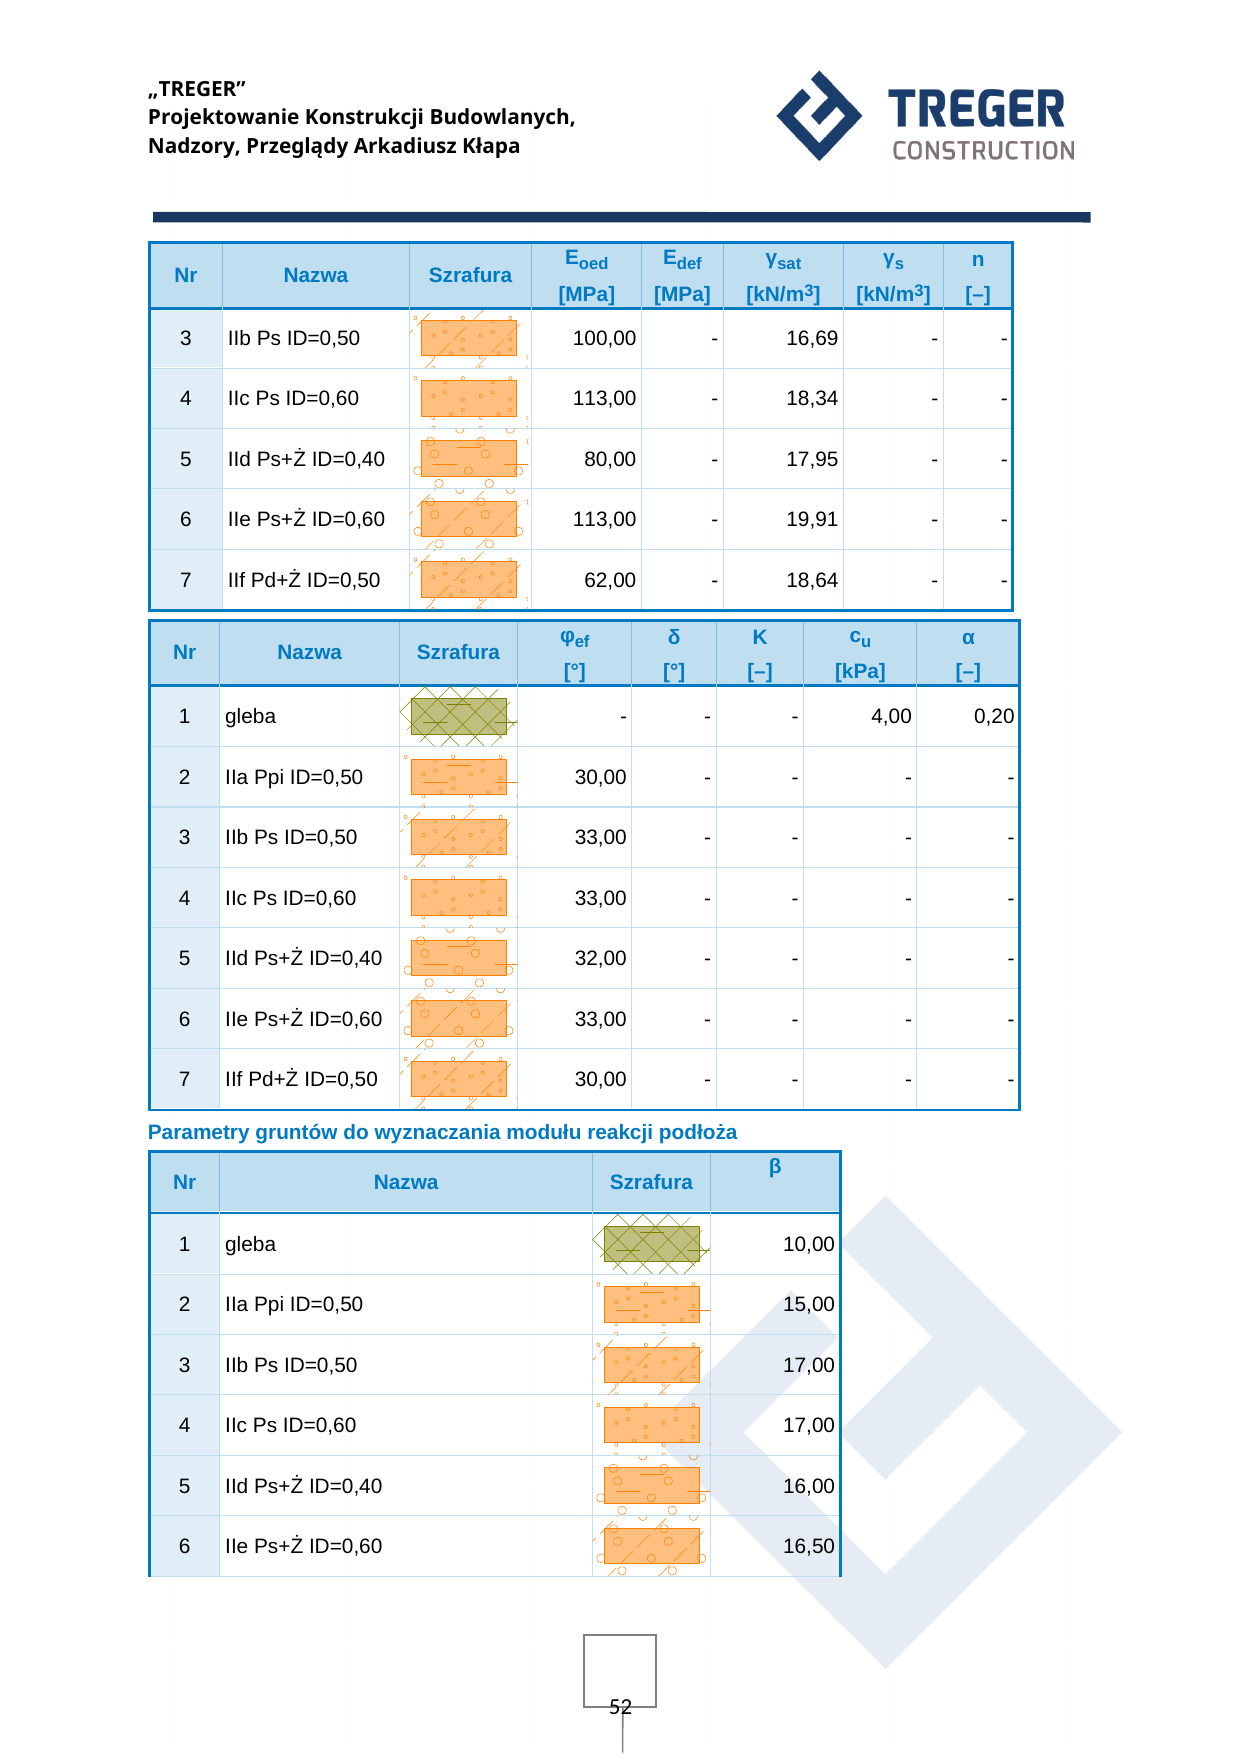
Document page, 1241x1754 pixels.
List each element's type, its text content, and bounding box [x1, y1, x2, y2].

table_cell IIb Ps ID=0,50 [220, 808, 399, 867]
table_cell [kPa] [804, 653, 916, 684]
table_cell IIa Ppi ID=0,50 [220, 747, 399, 806]
table_cell IIc Ps ID=0,60 [223, 369, 409, 428]
table_cell 15,00 [711, 1275, 839, 1334]
table_header Edef [642, 244, 723, 276]
table_cell [410, 369, 531, 428]
table_cell - [632, 868, 716, 927]
table_header φef [518, 622, 631, 653]
table_cell - [642, 369, 723, 428]
table_cell 18,64 [724, 550, 843, 609]
table_header Szrafura [593, 1153, 710, 1211]
table_cell IIb Ps ID=0,50 [223, 310, 409, 367]
table_cell 17,00 [711, 1395, 839, 1455]
table_cell - [844, 369, 943, 428]
table_cell - [917, 1049, 1018, 1108]
picture [585, 1636, 655, 1706]
table_cell [410, 489, 531, 549]
table_cell [475, 310, 531, 367]
table_header δ [632, 622, 716, 653]
table_cell - [717, 747, 803, 806]
table_cell [°] [632, 653, 716, 684]
table_cell 6 [151, 1516, 219, 1576]
table_cell 4 [151, 868, 219, 927]
table_cell - [717, 989, 803, 1048]
table_cell - [642, 310, 723, 367]
table_cell - [917, 989, 1018, 1048]
table_cell [670, 1214, 710, 1250]
table_cell [410, 429, 531, 488]
table_cell 10,00 [711, 1214, 839, 1273]
table_cell 80,00 [532, 429, 641, 488]
table_header Nazwa [220, 622, 399, 684]
table_cell - [632, 1049, 716, 1108]
table_cell - [632, 808, 716, 867]
table_cell - [632, 928, 716, 988]
table_cell 3 [151, 310, 222, 367]
table_header γs [844, 244, 943, 276]
table_cell - [944, 489, 1011, 549]
table_cell - [844, 489, 943, 549]
table_cell - [804, 747, 916, 806]
table_cell - [642, 429, 723, 488]
table_cell 17,95 [724, 429, 843, 488]
table_cell [441, 688, 460, 698]
table_cell 18,34 [724, 369, 843, 428]
table_cell 17,00 [711, 1335, 839, 1394]
table_cell 4 [151, 369, 222, 428]
table_cell - [917, 928, 1018, 988]
table_cell [452, 735, 473, 746]
table_cell - [917, 868, 1018, 927]
table_cell 4,00 [804, 687, 916, 746]
table_cell 2 [151, 747, 219, 806]
table_cell [645, 1214, 667, 1225]
table_cell [593, 1275, 710, 1334]
table_cell - [717, 868, 803, 927]
table_cell 1 [151, 1214, 219, 1273]
table_cell - [804, 868, 916, 927]
table_cell [–] [917, 653, 1018, 684]
table_cell - [844, 310, 943, 367]
table_cell [619, 1214, 641, 1225]
table_cell IIc Ps ID=0,60 [220, 868, 399, 927]
table_cell [593, 1456, 710, 1515]
table_cell [687, 1251, 710, 1273]
table_cell - [518, 687, 631, 746]
table_cell - [804, 808, 916, 867]
table_cell [593, 1335, 710, 1394]
table_cell - [804, 928, 916, 988]
table_cell - [804, 1049, 916, 1108]
table_cell - [632, 989, 716, 1048]
table_header Nr [151, 622, 219, 684]
table_cell 5 [151, 429, 222, 488]
table_header Nr [151, 1153, 219, 1211]
table_cell - [944, 429, 1011, 488]
table_cell 30,00 [518, 1049, 631, 1108]
table_cell IId Ps+Ż ID=0,40 [220, 1456, 592, 1515]
table_cell [kN/m3] [844, 276, 943, 307]
table_cell - [944, 369, 1011, 428]
table_cell 6 [151, 989, 219, 1048]
table_cell - [632, 747, 716, 806]
table_cell 16,50 [711, 1516, 839, 1576]
table_cell [410, 310, 482, 367]
table_cell [466, 688, 485, 698]
table_cell 1 [151, 687, 219, 746]
table_cell 16,69 [724, 310, 843, 367]
table_cell [400, 714, 432, 746]
table_cell [400, 687, 423, 710]
table_cell [633, 1216, 653, 1226]
table_cell [466, 808, 517, 867]
table_cell [662, 1266, 675, 1273]
table_cell [658, 1216, 678, 1226]
table_cell [593, 1395, 710, 1455]
table_cell gleba [220, 687, 399, 746]
table_cell IIb Ps ID=0,50 [220, 1335, 592, 1394]
table_cell [636, 1266, 650, 1273]
table_cell 3 [151, 1335, 219, 1394]
table_cell - [632, 687, 716, 746]
table_cell 0,20 [917, 687, 1018, 746]
table_cell 32,00 [518, 928, 631, 988]
table_cell [400, 928, 517, 988]
table_cell [619, 1262, 642, 1273]
table_cell [400, 808, 473, 867]
picture [38, 70, 1202, 1747]
table_cell [°] [518, 653, 631, 684]
table_cell - [717, 808, 803, 867]
table_cell [427, 687, 448, 698]
table_cell [593, 1214, 616, 1237]
table_cell 33,00 [518, 808, 631, 867]
table_cell IId Ps+Ż ID=0,40 [223, 429, 409, 488]
table_cell - [917, 747, 1018, 806]
table_cell [428, 356, 486, 367]
table_cell [669, 1262, 692, 1273]
table_cell [477, 735, 499, 746]
table_cell - [717, 928, 803, 988]
table_cell [410, 550, 531, 609]
table_cell 7 [151, 1049, 219, 1108]
table_cell 7 [151, 550, 222, 609]
table_header K [717, 622, 803, 653]
table_header cu [804, 622, 916, 653]
table_cell [477, 687, 517, 722]
table_cell [400, 747, 517, 806]
table_cell [MPa] [532, 276, 641, 307]
table_cell [–] [717, 653, 803, 684]
table_cell [kN/m3] [724, 276, 843, 307]
table_cell 62,00 [532, 550, 641, 609]
table_cell 33,00 [518, 989, 631, 1048]
table_cell IIe Ps+Ż ID=0,60 [223, 489, 409, 549]
table_cell [608, 1216, 628, 1226]
table_cell IIe Ps+Ż ID=0,60 [220, 989, 399, 1048]
table_cell - [717, 687, 803, 746]
table_cell - [944, 310, 1011, 367]
table_header n [944, 244, 1011, 276]
table_header γsat [724, 244, 843, 276]
table_cell 6 [151, 489, 222, 549]
table_cell - [944, 550, 1011, 609]
table_cell [416, 689, 434, 698]
table_cell 4 [151, 1395, 219, 1455]
table_cell gleba [220, 1214, 592, 1273]
table_cell [400, 989, 517, 1048]
table_header Szrafura [410, 244, 531, 307]
table_cell 5 [151, 1456, 219, 1515]
table_header α [917, 622, 1018, 653]
table_header Nazwa [223, 244, 409, 307]
table_cell [–] [944, 276, 1011, 307]
table_header β [711, 1153, 839, 1181]
table_cell [402, 703, 411, 721]
table_header Nr [151, 244, 222, 307]
table_cell 3 [151, 808, 219, 867]
table_cell - [804, 989, 916, 1048]
table_cell [468, 739, 482, 746]
table_cell [427, 735, 448, 746]
table_header Szrafura [400, 622, 517, 684]
table_cell IIf Pd+Ż ID=0,50 [223, 550, 409, 609]
table_cell [MPa] [642, 276, 723, 307]
table_cell 16,00 [711, 1456, 839, 1515]
table_cell 113,00 [532, 369, 641, 428]
table_cell [443, 739, 457, 746]
table_cell IIf Pd+Ż ID=0,50 [220, 1049, 399, 1108]
table_cell [400, 1049, 517, 1108]
table_cell 113,00 [532, 489, 641, 549]
table_cell [400, 868, 517, 927]
table_cell IIe Ps+Ż ID=0,60 [220, 1516, 592, 1576]
table_cell 19,91 [724, 489, 843, 549]
table_cell [593, 1516, 710, 1576]
table_cell IIa Ppi ID=0,50 [220, 1275, 592, 1334]
table_cell - [642, 550, 723, 609]
table_cell [493, 723, 517, 746]
table_cell - [642, 489, 723, 549]
table_cell - [844, 550, 943, 609]
table_cell [711, 1181, 839, 1211]
table_cell IIc Ps ID=0,60 [220, 1395, 592, 1455]
table_cell 5 [151, 928, 219, 988]
table_cell 2 [151, 1275, 219, 1334]
table_cell [644, 1262, 667, 1273]
table_cell - [717, 1049, 803, 1108]
table_cell 30,00 [518, 747, 631, 806]
table_cell 100,00 [532, 310, 641, 367]
table_cell [594, 1230, 604, 1249]
table_header Eoed [532, 244, 641, 276]
table_cell IId Ps+Ż ID=0,40 [220, 928, 399, 988]
table_cell 33,00 [518, 868, 631, 927]
table_cell - [917, 808, 1018, 867]
table_cell - [844, 429, 943, 488]
table_cell [452, 687, 473, 698]
table_header Nazwa [220, 1153, 592, 1211]
table_cell [593, 1242, 624, 1273]
text Parametry gruntów do wyznaczania modułu reakcji podłoża [148, 1119, 1093, 1143]
